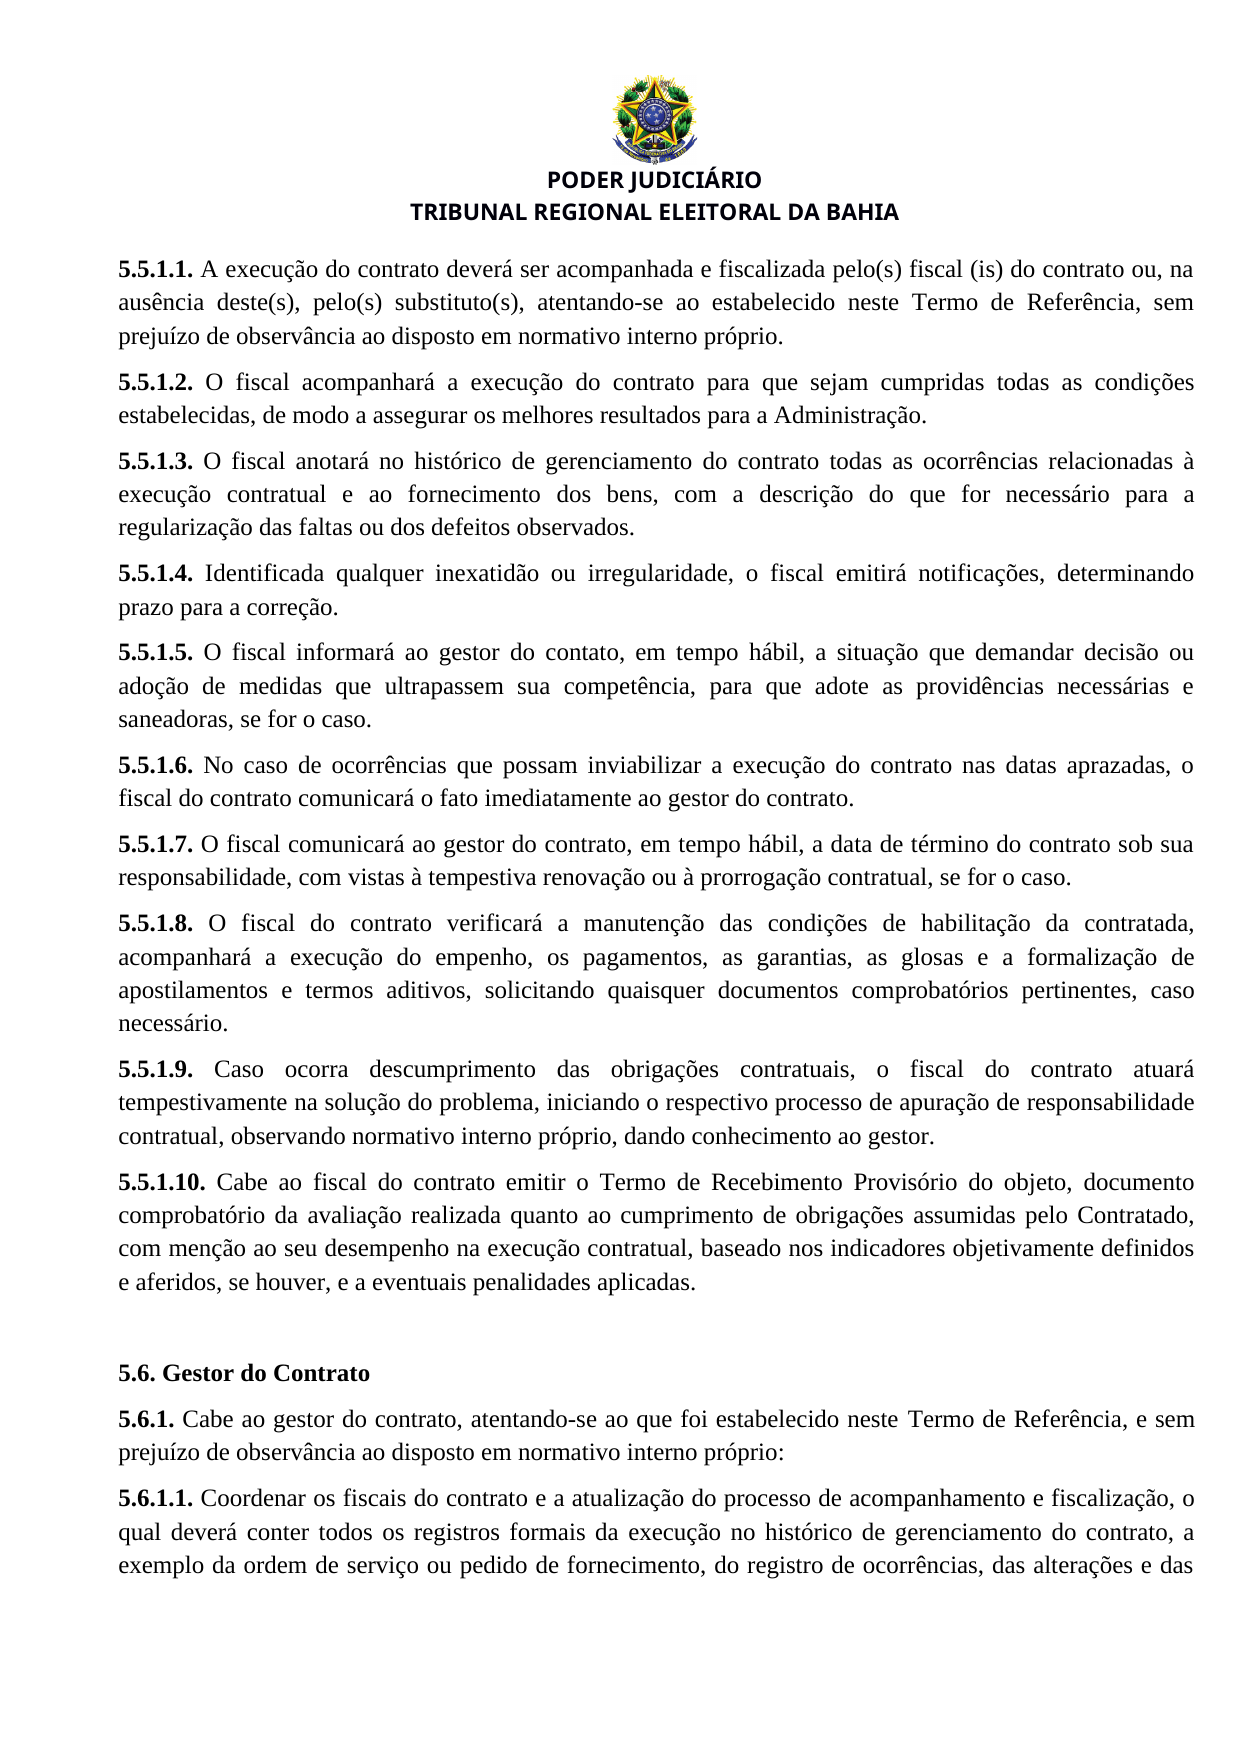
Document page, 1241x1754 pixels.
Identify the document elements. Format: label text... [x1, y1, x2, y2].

list 5.5.1.10. Cabe ao fiscal do contrato emitir o Termo de Recebimento Provisório do objeto, documento comprobatório da avaliação realizada quanto ao cumprimento de obrigações assumidas pelo Contratado, com menção ao seu desempenho na execução contratual, baseado nos indicadores objetivamente definidos e aferidos, se houver, e a eventuais penalidades aplicadas. [118, 1163, 1196, 1297]
text 5.5.1.4. Identificada qualquer inexatidão ou irregularidade, o fiscal emitirá notificações, determinando prazo para a correção. [118, 555, 1196, 622]
text 5.5.1.9. Caso ocorra descumprimento das obrigações contratuais, o fiscal do contrato atuará tempestivamente na solução do problema, iniciando o respectivo processo de apuração de responsabilidade contratual, observando normativo interno próprio, dando conhecimento ao gestor. [118, 1051, 1196, 1151]
text 5.5.1.7. O fiscal comunicará ao gestor do contrato, em tempo hábil, a data de término do contrato sob sua responsabilidade, com vistas à tempestiva renovação ou à prorrogação contratual, se for o caso. [118, 826, 1196, 892]
text 5.6. Gestor do Contrato [118, 1355, 1196, 1388]
text 5.5.1.3. O fiscal anotará no histórico de gerenciamento do contrato todas as ocorrências relacionadas à execução contratual e ao fornecimento dos bens, com a descrição do que for necessário para a regularização das faltas ou dos defeitos observados. [118, 442, 1196, 542]
text 5.5.1.8. O fiscal do contrato verificará a manutenção das condições de habilitação da contratada, acompanhará a execução do empenho, os pagamentos, as garantias, as glosas e a formalização de apostilamentos e termos aditivos, solicitando quaisquer documentos comprobatórios pertinentes, caso necessário. [118, 905, 1196, 1038]
text 5.5.1.1. A execução do contrato deverá ser acompanhada e fiscalizada pelo(s) fiscal (is) do contrato ou, na ausência deste(s), pelo(s) substituto(s), atentando-se ao estabelecido neste Termo de Referência, sem prejuízo de observância ao disposto em normativo interno próprio. [118, 251, 1196, 351]
text 5.5.1.2. O fiscal acompanhará a execução do contrato para que sejam cumpridas todas as condições estabelecidas, de modo a assegurar os melhores resultados para a Administração. [118, 363, 1196, 430]
text 5.5.1.6. No caso de ocorrências que possam inviabilizar a execução do contrato nas datas aprazadas, o fiscal do contrato comunicará o fato imediatamente ao gestor do contrato. [118, 747, 1196, 813]
text 5.6.1. Cabe ao gestor do contrato, atentando-se ao que foi estabelecido neste Termo de Referência, e sem prejuízo de observância ao disposto em normativo interno próprio: [118, 1401, 1196, 1467]
text 5.5.1.5. O fiscal informará ao gestor do contato, em tempo hábil, a situação que demandar decisão ou adoção de medidas que ultrapassem sua competência, para que adote as providências necessárias e saneadoras, se for o caso. [118, 634, 1196, 734]
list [118, 1480, 1196, 1580]
